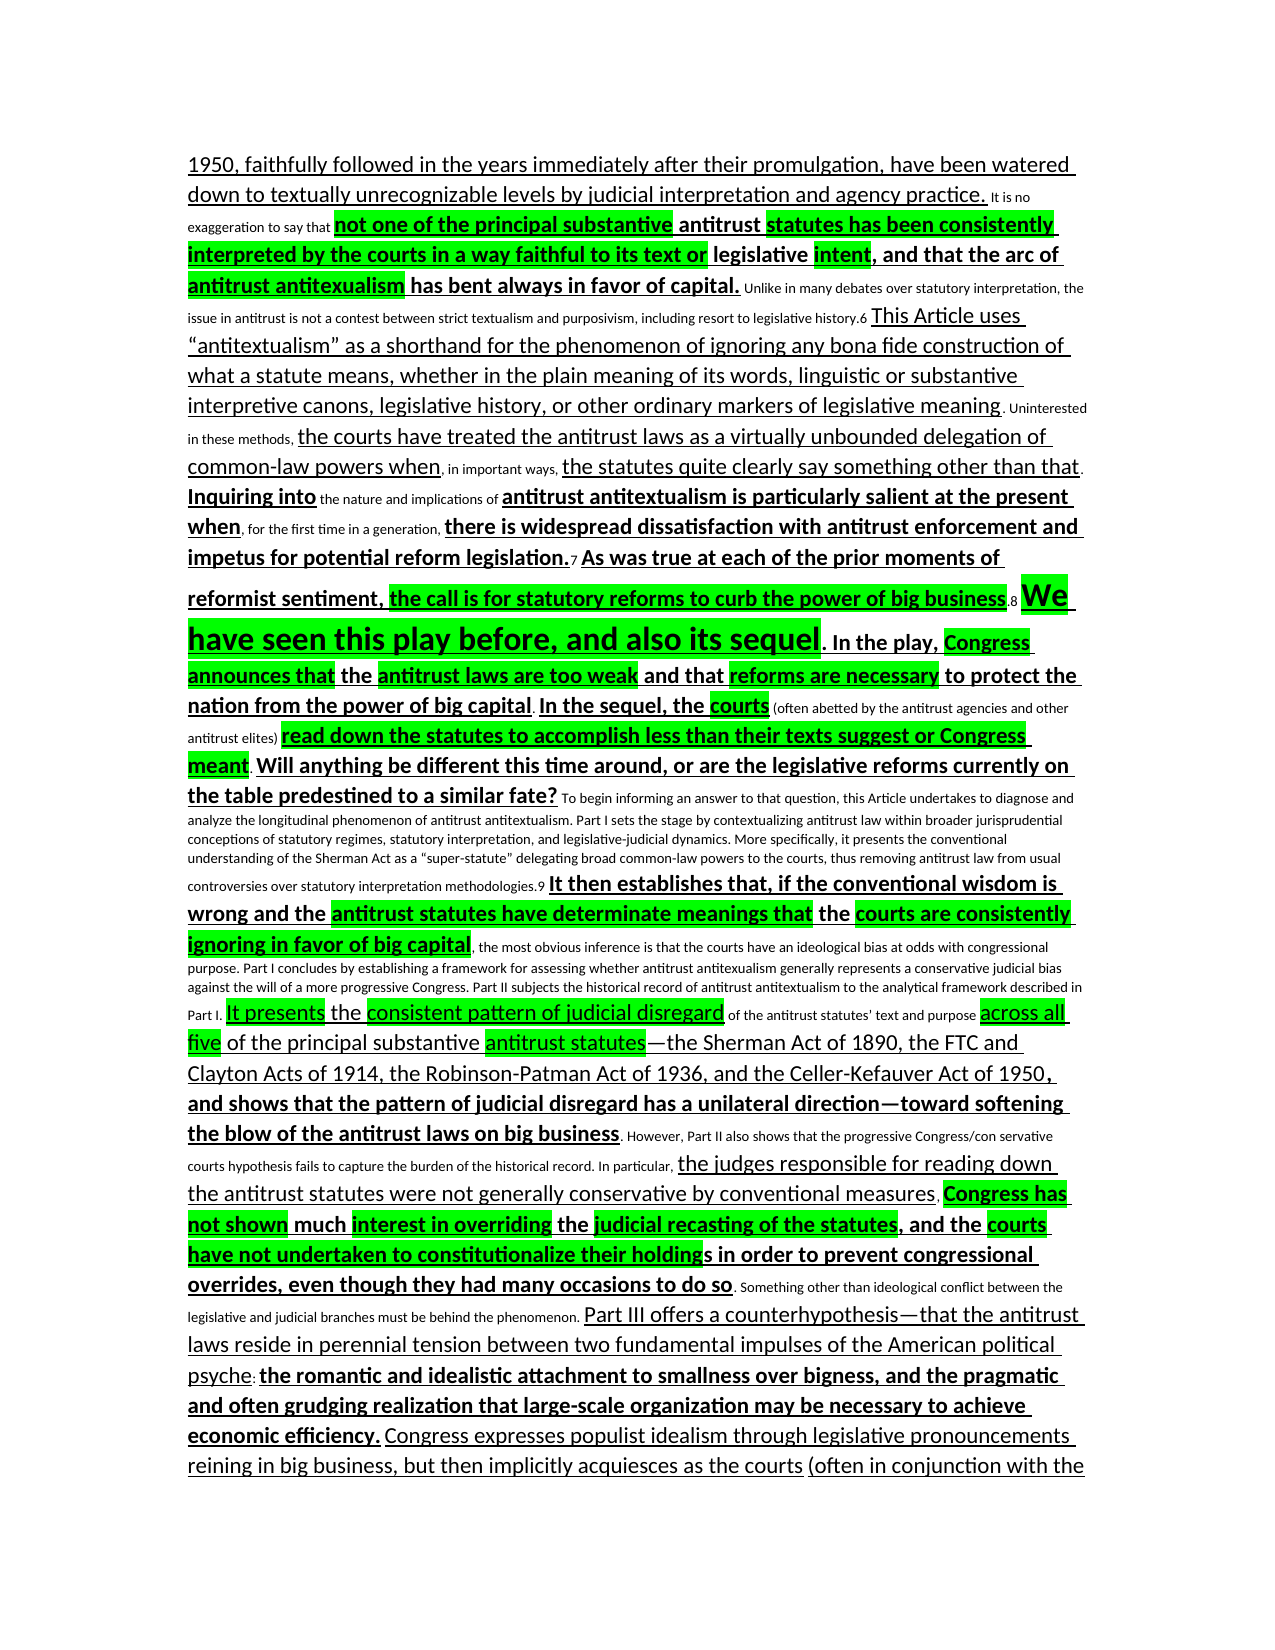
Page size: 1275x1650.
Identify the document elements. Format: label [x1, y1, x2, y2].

text [187, 150, 1087, 1479]
